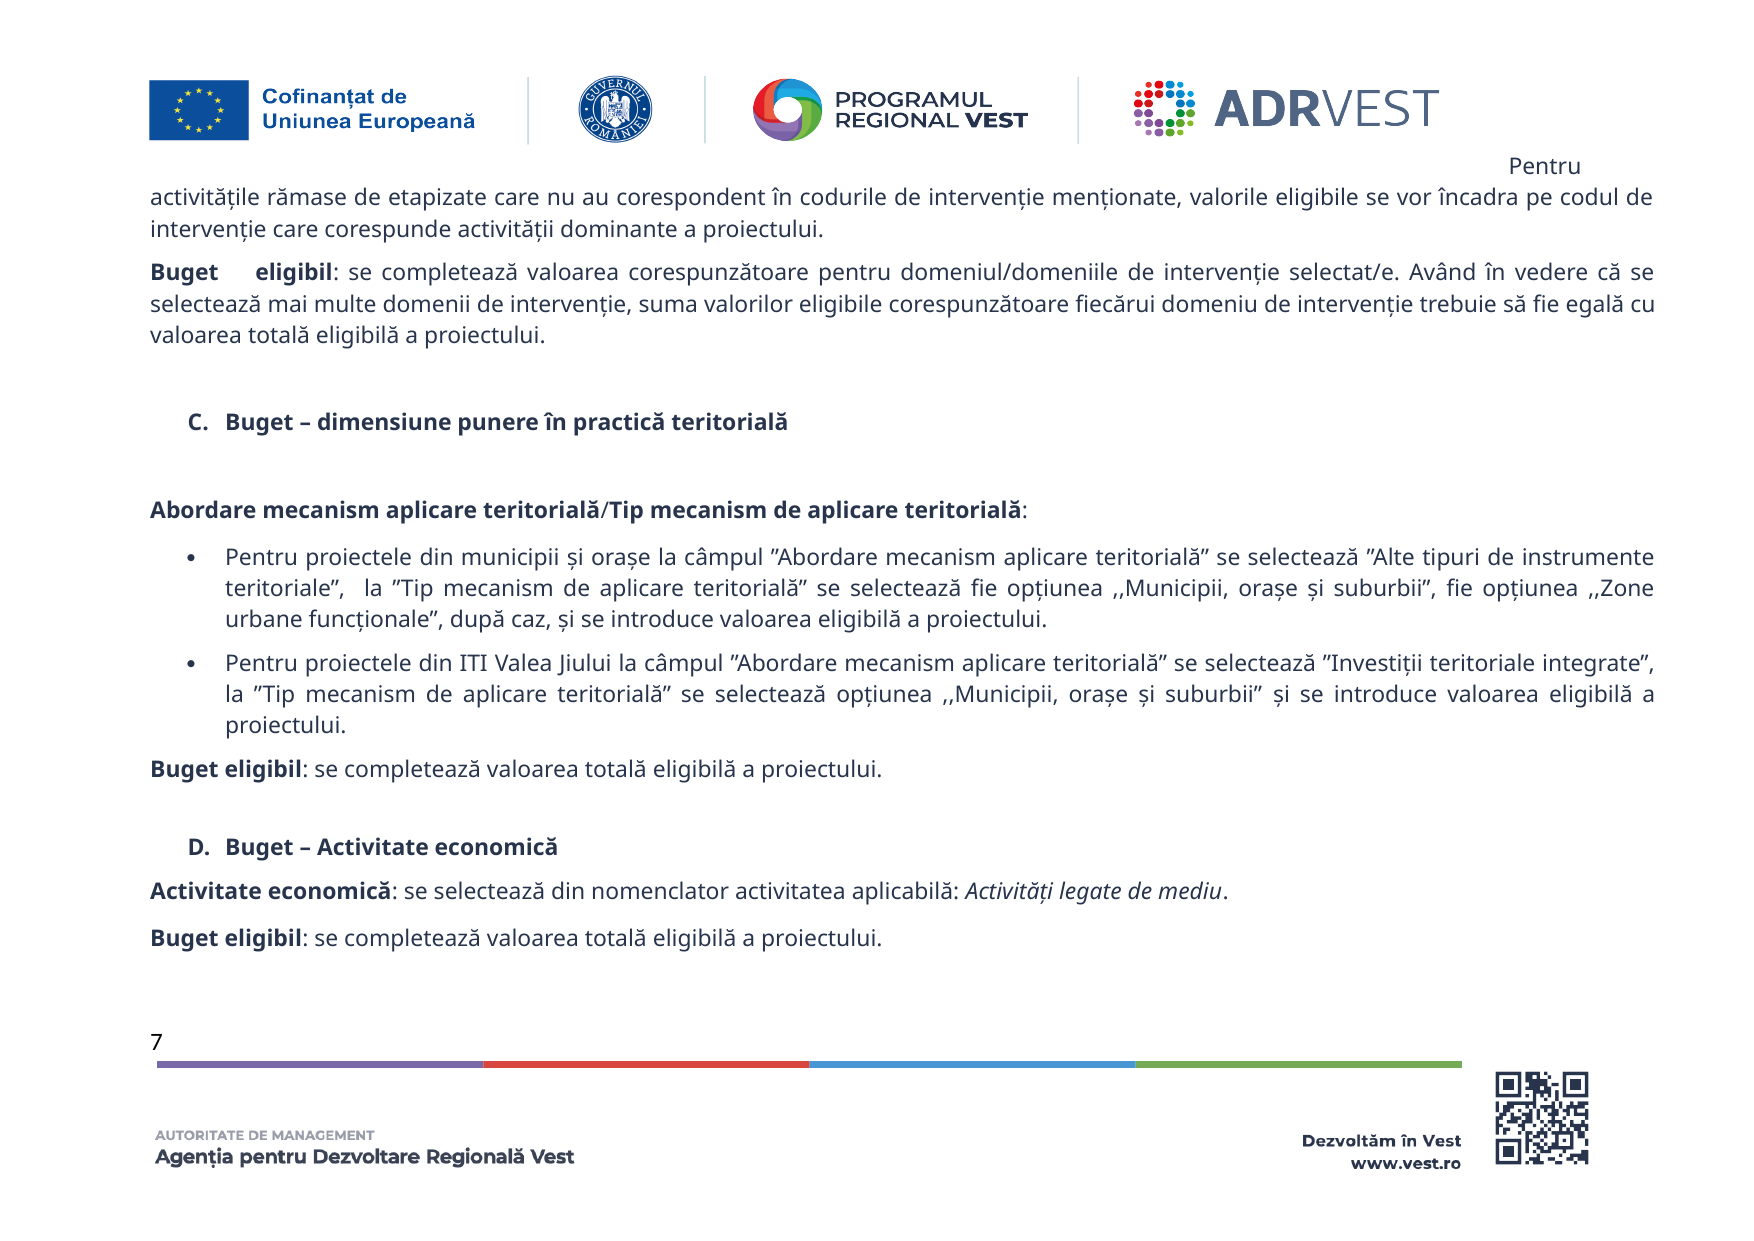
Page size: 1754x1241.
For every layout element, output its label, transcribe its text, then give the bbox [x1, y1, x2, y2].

picture [1488, 1064, 1596, 1172]
text Pentru activitățile rămase de etapizate care nu au corespondent în codurile de intervenție menționate, valorile eligibile se vor încadra pe codul de intervenție care corespunde activității dominante a proiectului. [150, 150, 1656, 244]
list Buget – dimensiune punere în practică teritorială [187, 406, 1656, 437]
list Pentru proiectele din ITI Valea Jiului la câmpul ”Abordare mecanism aplicare teritorială” se selectează ”Investiții teritoriale integrate”, la ”Tip mecanism de aplicare teritorială” se selectează opțiunea ,,Municipii, orașe și suburbii” şi se introduce valoarea eligibilă a proiectului. [187, 647, 1656, 741]
text Buget eligibil: se completează valoarea corespunzătoare pentru domeniul/domeniile de intervenție selectat/e. Având în vedere că se selectează mai multe domenii de intervenție, suma valorilor eligibile corespunzătoare fiecărui domeniu de intervenție trebuie să fie egală cu valoarea totală eligibilă a proiectului. [150, 256, 1656, 350]
picture [150, 1056, 1472, 1180]
text Abordare mecanism aplicare teritorială/Tip mecanism de aplicare teritorială: [150, 494, 1656, 525]
list Pentru proiectele din municipii și orașe la câmpul ”Abordare mecanism aplicare teritorială” se selectează ”Alte tipuri de instrumente teritoriale”, la ”Tip mecanism de aplicare teritorială” se selectează fie opțiunea ,,Municipii, orașe și suburbii”, fie opțiunea ,,Zone urbane funcționale”, după caz, şi se introduce valoarea eligibilă a proiectului. [187, 541, 1656, 634]
text Buget eligibil: se completează valoarea totală eligibilă a proiectului. [150, 753, 1656, 784]
text Buget eligibil: se completează valoarea totală eligibilă a proiectului. [150, 922, 1656, 953]
text Activitate economică: se selectează din nomenclator activitatea aplicabilă: Activități legate de mediu. [150, 875, 1656, 906]
list Buget – Activitate economică [187, 831, 1656, 862]
picture [97, 55, 1490, 165]
